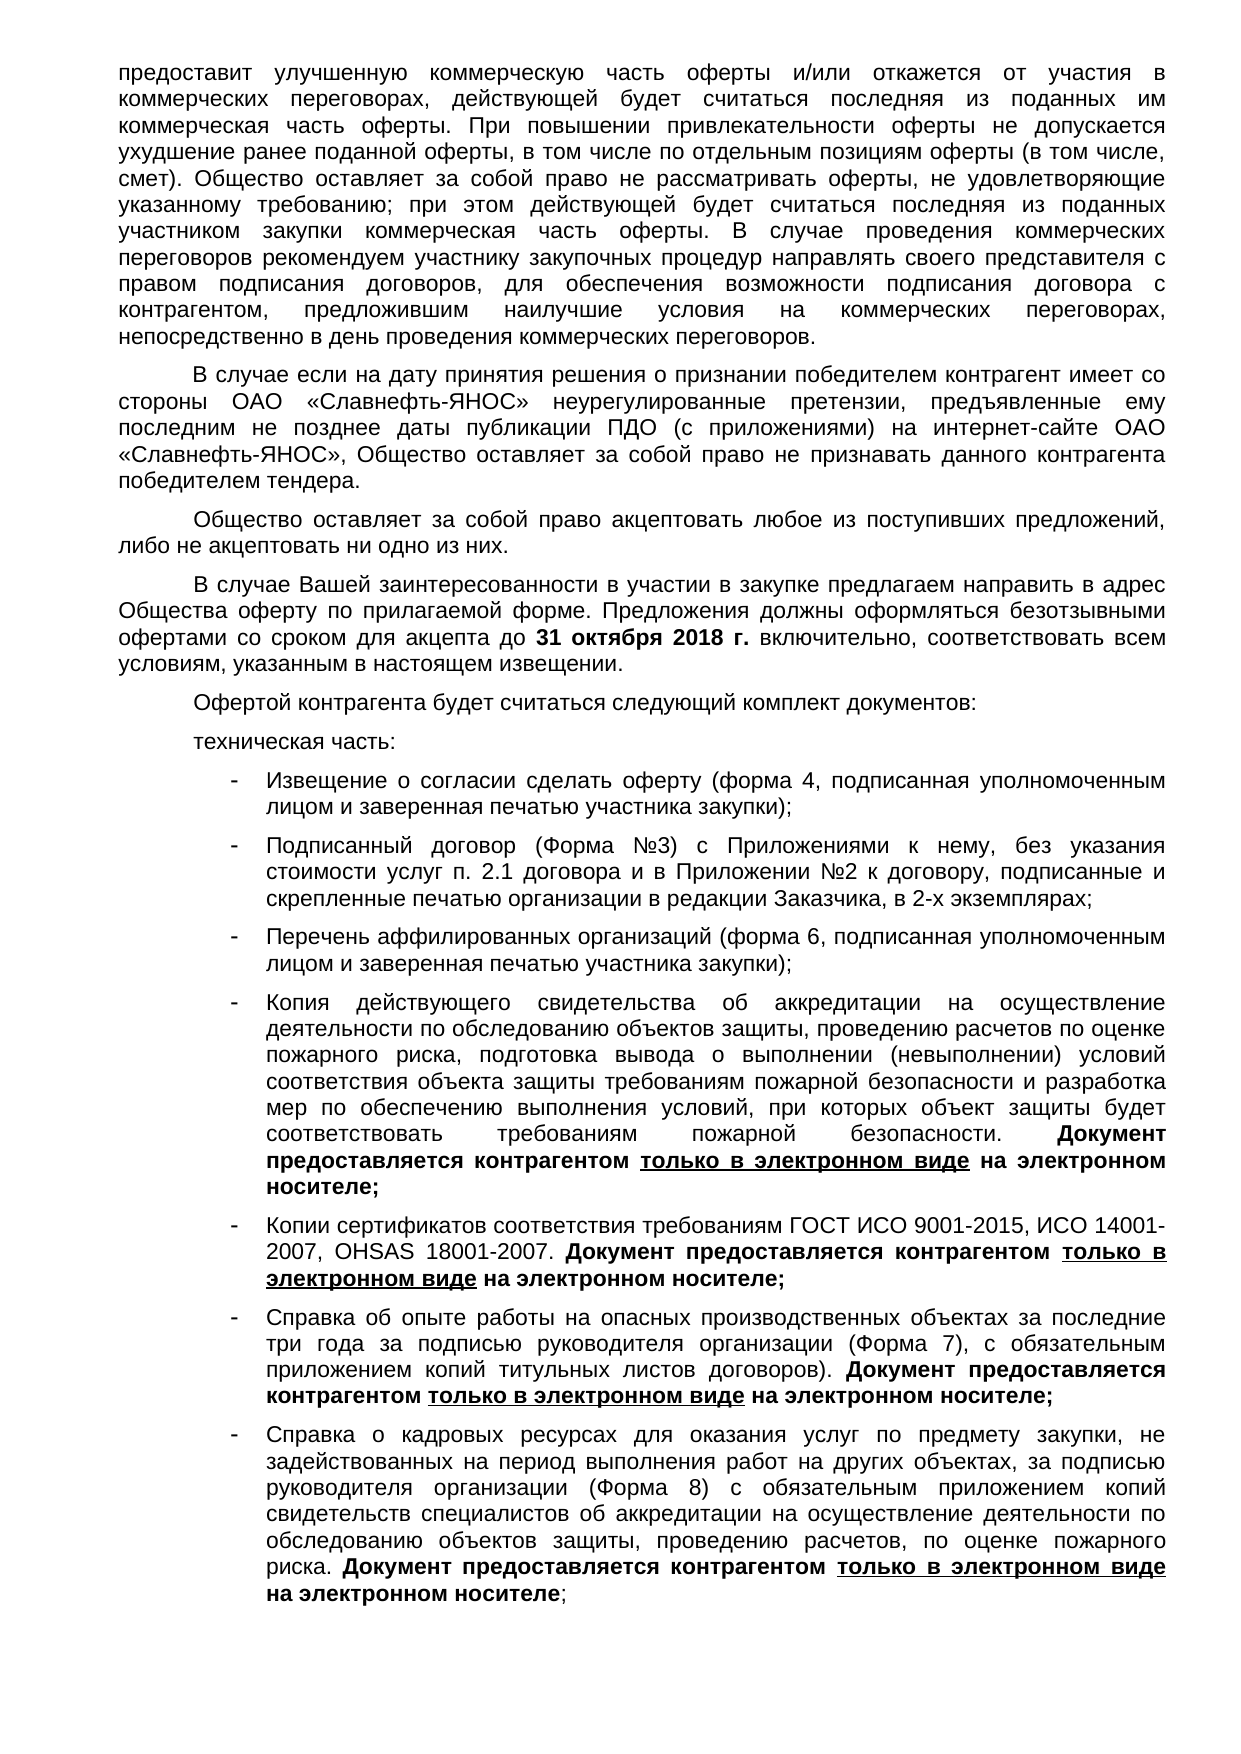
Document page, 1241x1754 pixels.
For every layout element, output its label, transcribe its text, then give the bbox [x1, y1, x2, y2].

list Справка о кадровых ресурсах для оказания услуг по предмету закупки, не задействованных на период выполнения работ на других объектах, за подписью руководителя организации (Форма 8) с обязательным приложением копий свидетельств специалистов об аккредитации на осуществление деятельности по обследованию объектов защиты, проведению расчетов, по оценке пожарного риска. Документ предоставляется контрагентом только в электронном виде на электронном носителе; [230, 1421, 1166, 1606]
list Копия действующего свидетельства об аккредитации на осуществление деятельности по обследованию объектов защиты, проведению расчетов по оценке пожарного риска, подготовка вывода о выполнении (невыполнении) условий соответствия объекта защиты требованиям пожарной безопасности и разработка мер по обеспечению выполнения условий, при которых объект защиты будет соответствовать требованиям пожарной безопасности. Документ предоставляется контрагентом только в электронном виде на электронном носителе; [230, 988, 1166, 1199]
text техническая часть: [118, 728, 1166, 754]
list Справка об опыте работы на опасных производственных объектах за последние три года за подписью руководителя организации (Форма 7), с обязательным приложением копий титульных листов договоров). Документ предоставляется контрагентом только в электронном виде на электронном носителе; [230, 1303, 1166, 1409]
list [118, 59, 1166, 349]
list В случае если на дату принятия решения о признании победителем контрагент имеет со стороны ОАО «Славнефть-ЯНОС» неурегулированные претензии, предъявленные ему последним не позднее даты публикации ПДО (с приложениями) на интернет-сайте ОАО «Славнефть-ЯНОС», Общество оставляет за собой право не признавать данного контрагента победителем тендера. [118, 361, 1166, 493]
list Перечень аффилированных организаций (форма 6, подписанная уполномоченным лицом и заверенная печатью участника закупки); [230, 923, 1166, 976]
list Извещение о согласии сделать оферту (форма 4, подписанная уполномоченным лицом и заверенная печатью участника закупки); [230, 767, 1166, 819]
list Подписанный договор (Форма №3) с Приложениями к нему, без указания стоимости услуг п. 2.1 договора и в Приложении №2 к договору, подписанные и скрепленные печатью организации в редакции Заказчика, в 2-х экземплярах; [230, 832, 1166, 911]
text В случае Вашей заинтересованности в участии в закупке предлагаем направить в адрес Общества оферту по прилагаемой форме. Предложения должны оформляться безотзывными офертами со сроком для акцепта до 31 октября 2018 г. включительно, соответствовать всем условиям, указанным в настоящем извещении. [118, 571, 1166, 676]
text Общество оставляет за собой право акцептовать любое из поступивших предложений, либо не акцептовать ни одно из них. [118, 506, 1166, 558]
text Офертой контрагента будет считаться следующий комплект документов: [118, 689, 1166, 715]
list Копии сертификатов соответствия требованиям ГОСТ ИСО 9001-2015, ИСО 14001-2007, OHSAS 18001-2007. Документ предоставляется контрагентом только в электронном виде на электронном носителе; [230, 1212, 1166, 1291]
